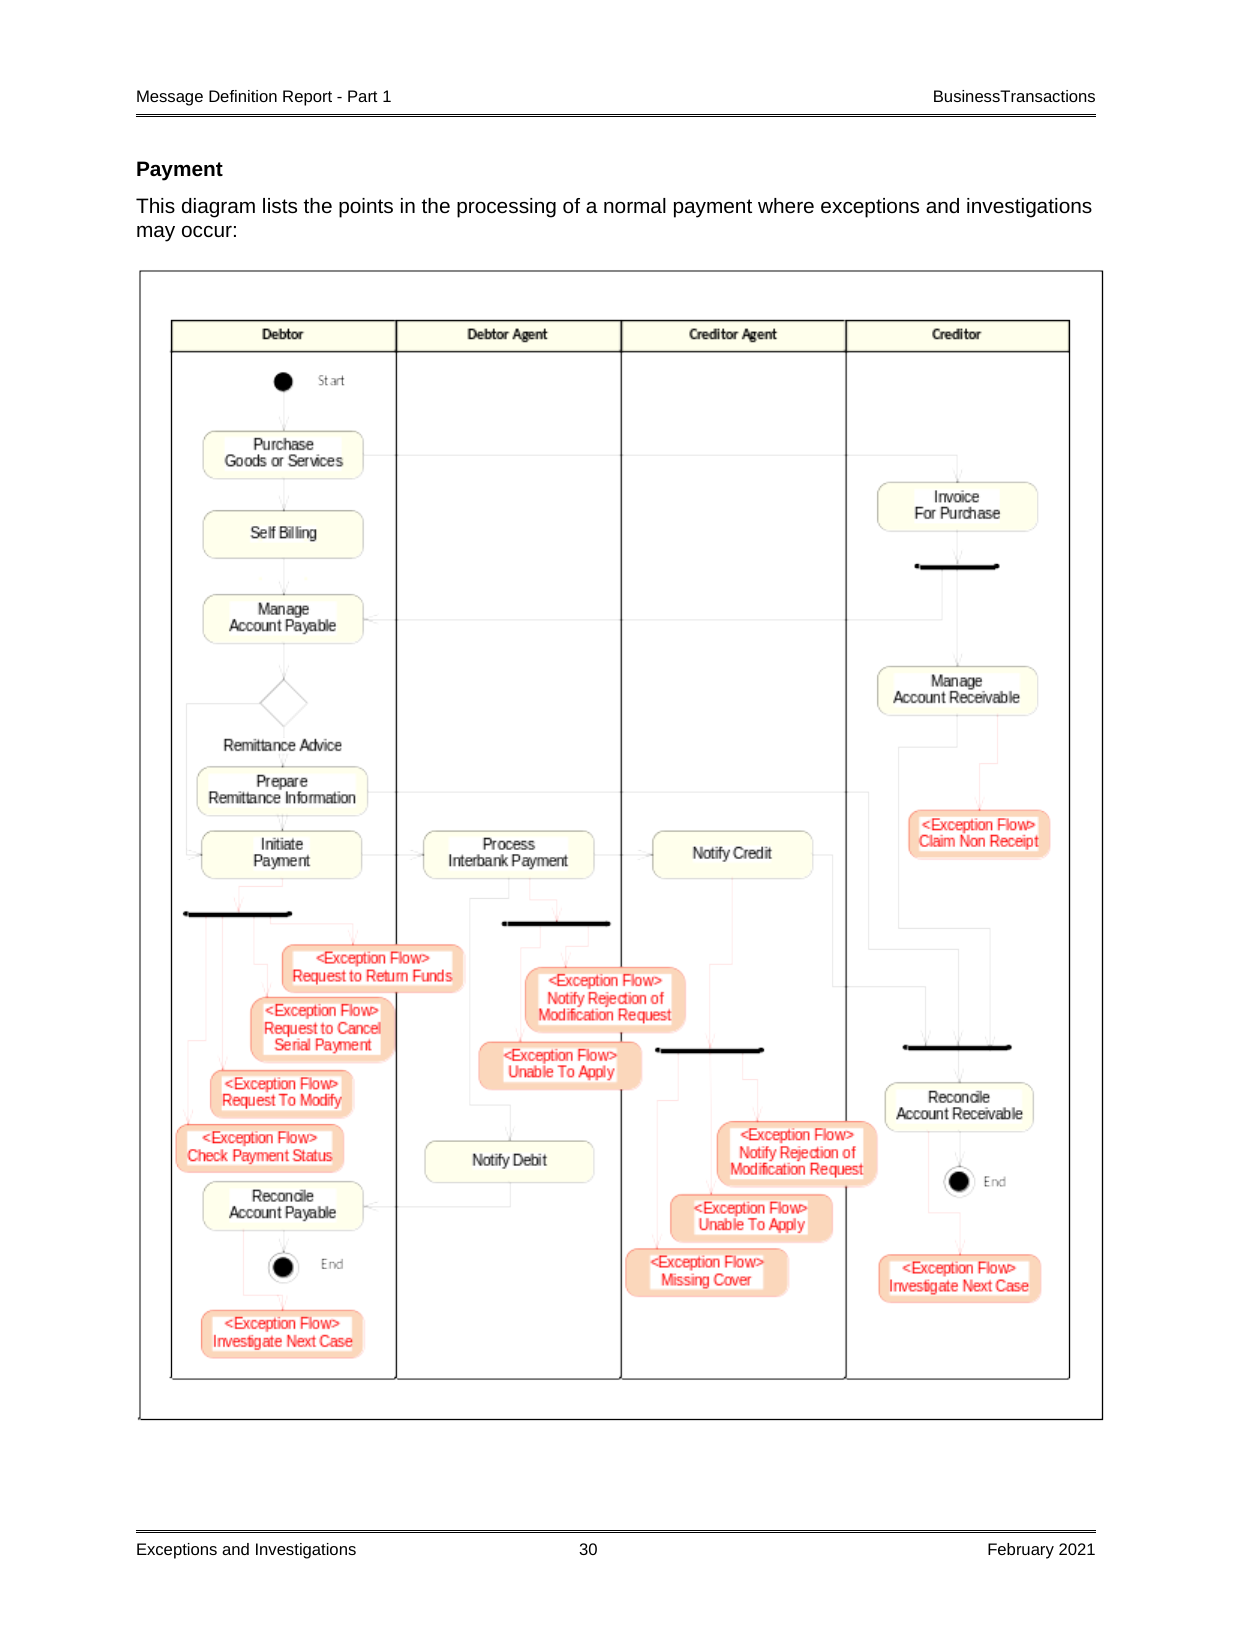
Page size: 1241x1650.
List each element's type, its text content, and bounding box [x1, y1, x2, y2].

text Payment [136, 157, 1104, 181]
text This diagram lists the points in the processing of a normal payment where exceptions and investigations may occur: [136, 194, 1104, 242]
